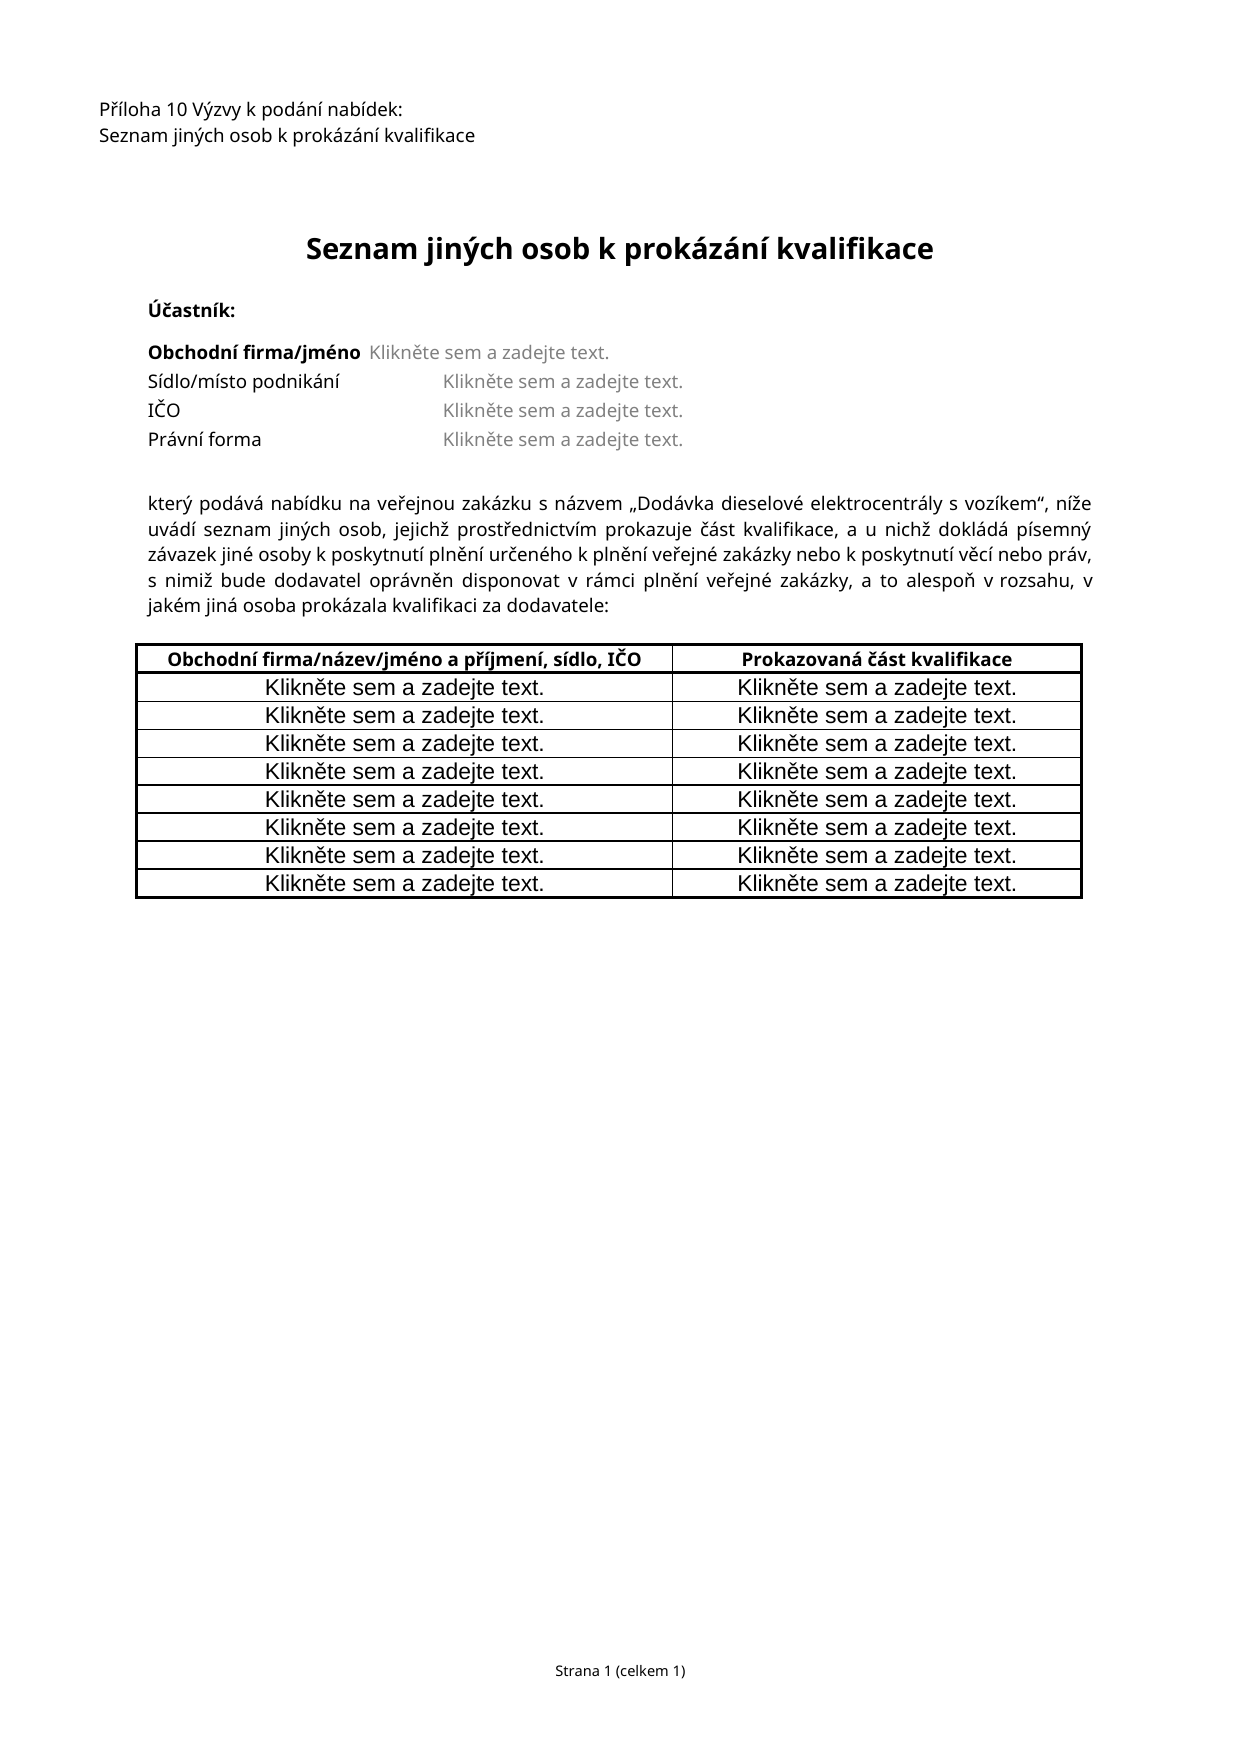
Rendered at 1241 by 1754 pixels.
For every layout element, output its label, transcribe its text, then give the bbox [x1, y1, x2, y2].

text IČO [148, 394, 1093, 423]
table_header Obchodní firma/název/jméno a příjmení, sídlo, IČO [138, 646, 672, 671]
table_header Prokazovaná část kvalifikace [673, 646, 1080, 671]
text Sídlo/místo podnikání [148, 365, 1093, 394]
text Právní forma [148, 423, 1093, 452]
text který podává nabídku na veřejnou zakázku s názvem „Dodávka dieselové elektrocentrály s vozíkem“, níže uvádí seznam jiných osob, jejichž prostřednictvím prokazuje část kvalifikace, a u nichž dokládá písemný závazek jiné osoby k poskytnutí plnění určeného k plnění veřejné zakázky nebo k poskytnutí věcí nebo práv, s nimiž bude dodavatel oprávněn disponovat v rámci plnění veřejné zakázky, a to alespoň v rozsahu, v jakém jiná osoba prokázala kvalifikaci za dodavatele: [148, 490, 1093, 618]
text Obchodní firma/jméno [148, 336, 1093, 365]
text Účastník: [148, 293, 1093, 324]
title Seznam jiných osob k prokázání kvalifikace [148, 228, 1093, 268]
